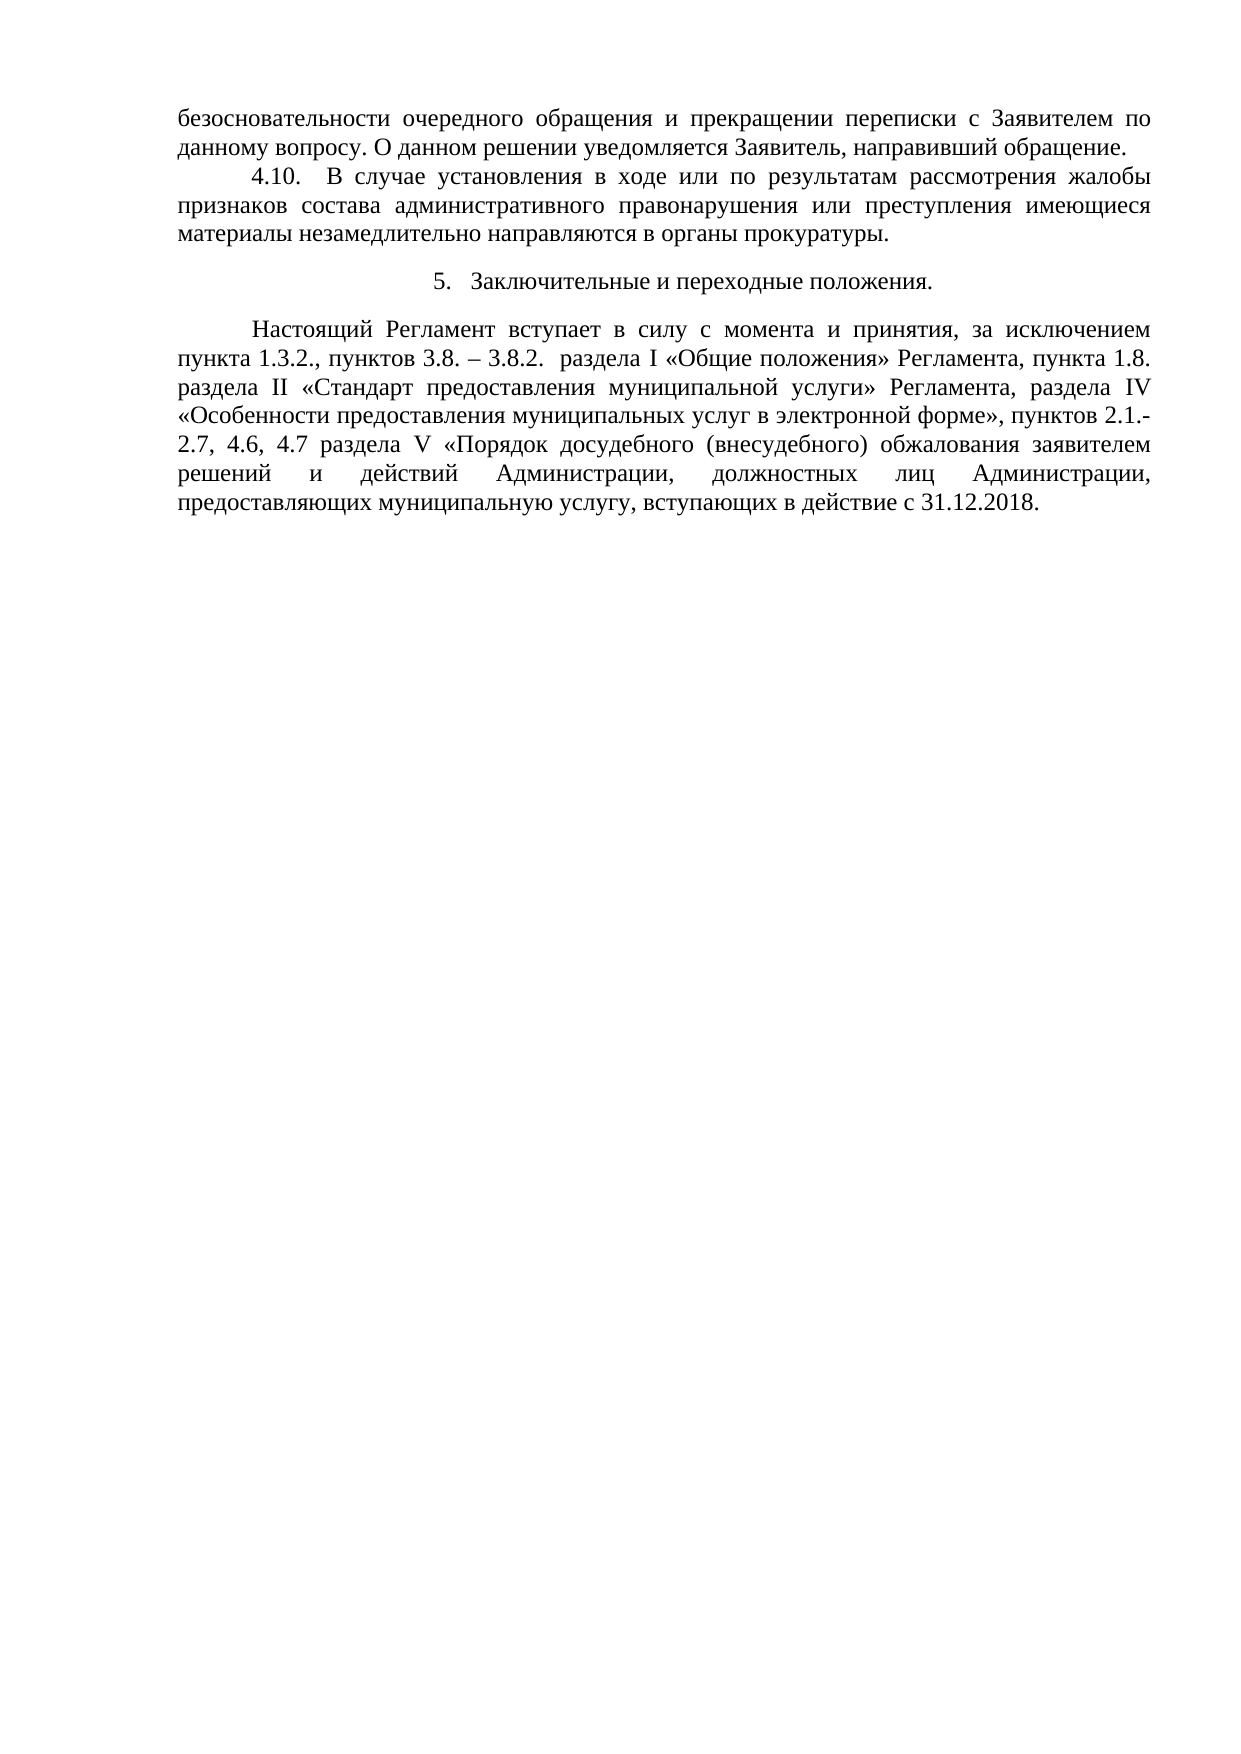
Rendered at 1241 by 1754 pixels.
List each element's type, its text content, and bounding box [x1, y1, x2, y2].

list Заключительные и переходные положения. [215, 266, 1152, 295]
text Настоящий Регламент вступает в силу с момента и принятия, за исключением пункта 1.3.2., пунктов 3.8. – 3.8.2. раздела I «Общие положения» Регламента, пункта 1.8. раздела II «Стандарт предоставления муниципальной услуги» Регламента, раздела IV «Особенности предоставления муниципальных услуг в электронной форме», пунктов 2.1.-2.7, 4.6, 4.7 раздела V «Порядок досудебного (внесудебного) обжалования заявителем решений и действий Администрации, должностных лиц Администрации, предоставляющих муниципальную услугу, вступающих в действие с 31.12.2018. [177, 314, 1152, 516]
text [177, 103, 1152, 161]
text 4.10. В случае установления в ходе или по результатам рассмотрения жалобы признаков состава административного правонарушения или преступления имеющиеся материалы незамедлительно направляются в органы прокуратуры. [177, 161, 1152, 247]
